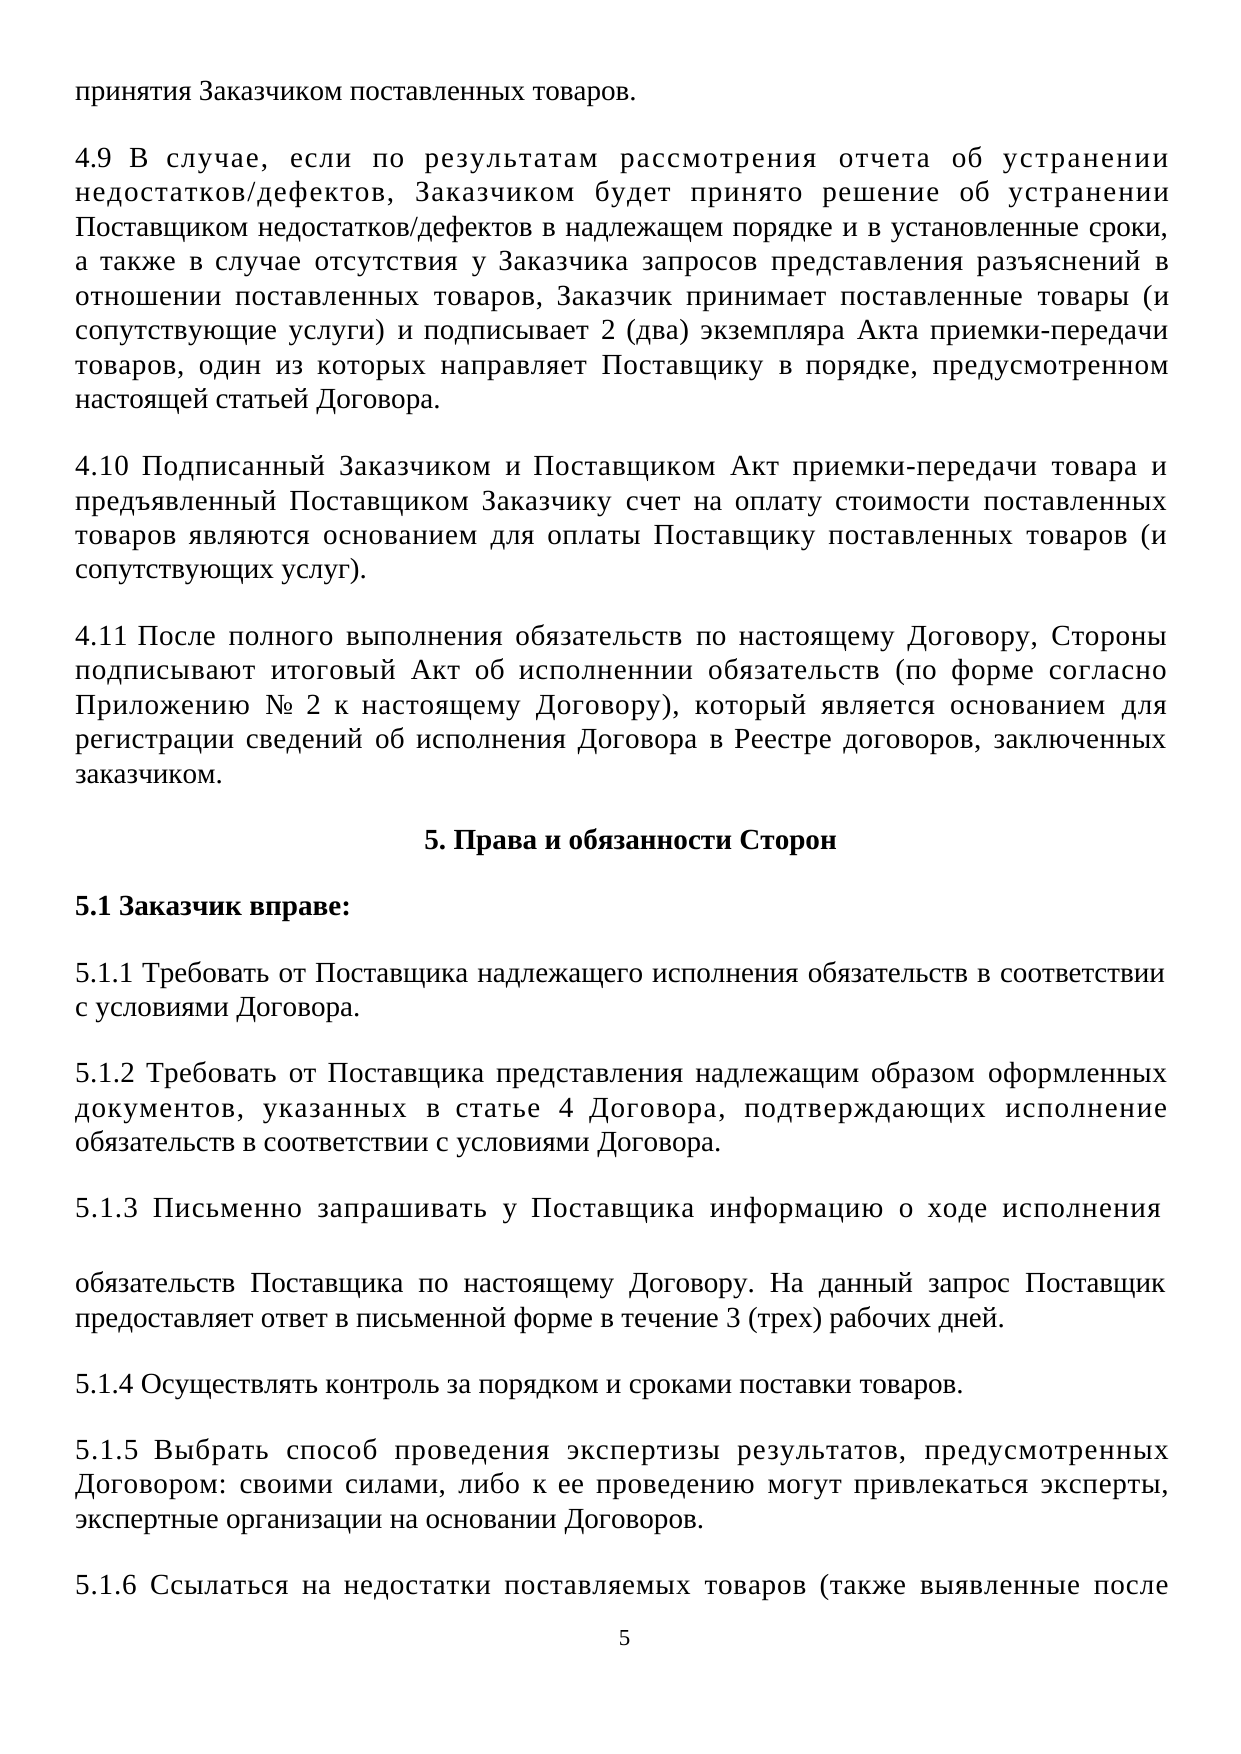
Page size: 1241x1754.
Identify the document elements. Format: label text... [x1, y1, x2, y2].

subtitle 5. Права и обязанности Сторон [75, 822, 1186, 856]
list Заказчик вправе: [75, 888, 1186, 922]
list Требовать от Поставщика представления надлежащим образом оформленных документов, указанных в статье 4 Договора, подтверждающих исполнение обязательств в соответствии с условиями Договора. [75, 1055, 1167, 1158]
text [75, 73, 1168, 106]
list В случае, если по результатам рассмотрения отчета об устранении недостатков/дефектов, Заказчиком будет принято решение об устранении Поставщиком недостатков/дефектов в надлежащем порядке и в установленные сроки, а также в случае отсутствия у Заказчика запросов представления разъяснений в отношении поставленных товаров, Заказчик принимает поставленные товары (и сопутствующие услуги) и подписывает 2 (два) экземпляра Акта приемки-передачи товаров, один из которых направляет Поставщику в порядке, предусмотренном настоящей статьей Договора. [75, 140, 1169, 415]
list Выбрать способ проведения экспертизы результатов, предусмотренных Договором: своими силами, либо к ее проведению могут привлекаться эксперты, экспертные организации на основании Договоров. [75, 1432, 1169, 1534]
list После полного выполнения обязательств по настоящему Договору, Стороны подписывают итоговый Акт об исполненнии обязательств (по форме согласно Приложению № 2 к настоящему Договору), который является основанием для регистрации сведений об исполнения Договора в Реестре договоров, заключенных заказчиком. [75, 618, 1167, 789]
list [75, 1567, 1168, 1601]
list Письменно запрашивать у Поставщика информацию о ходе исполнения [75, 1190, 1186, 1224]
text обязательств Поставщика по настоящему Договору. На данный запрос Поставщик предоставляет ответ в письменной форме в течение 3 (трех) рабочих дней. [75, 1265, 1166, 1333]
list Подписанный Заказчиком и Поставщиком Акт приемки-передачи товара и предъявленный Поставщиком Заказчику счет на оплату стоимости поставленных товаров являются основанием для оплаты Поставщику поставленных товаров (и сопутствующих услуг). [75, 448, 1167, 585]
list Осуществлять контроль за порядком и сроками поставки товаров. [75, 1366, 1186, 1399]
list Требовать от Поставщика надлежащего исполнения обязательств в соответствии с условиями Договора. [75, 955, 1166, 1023]
